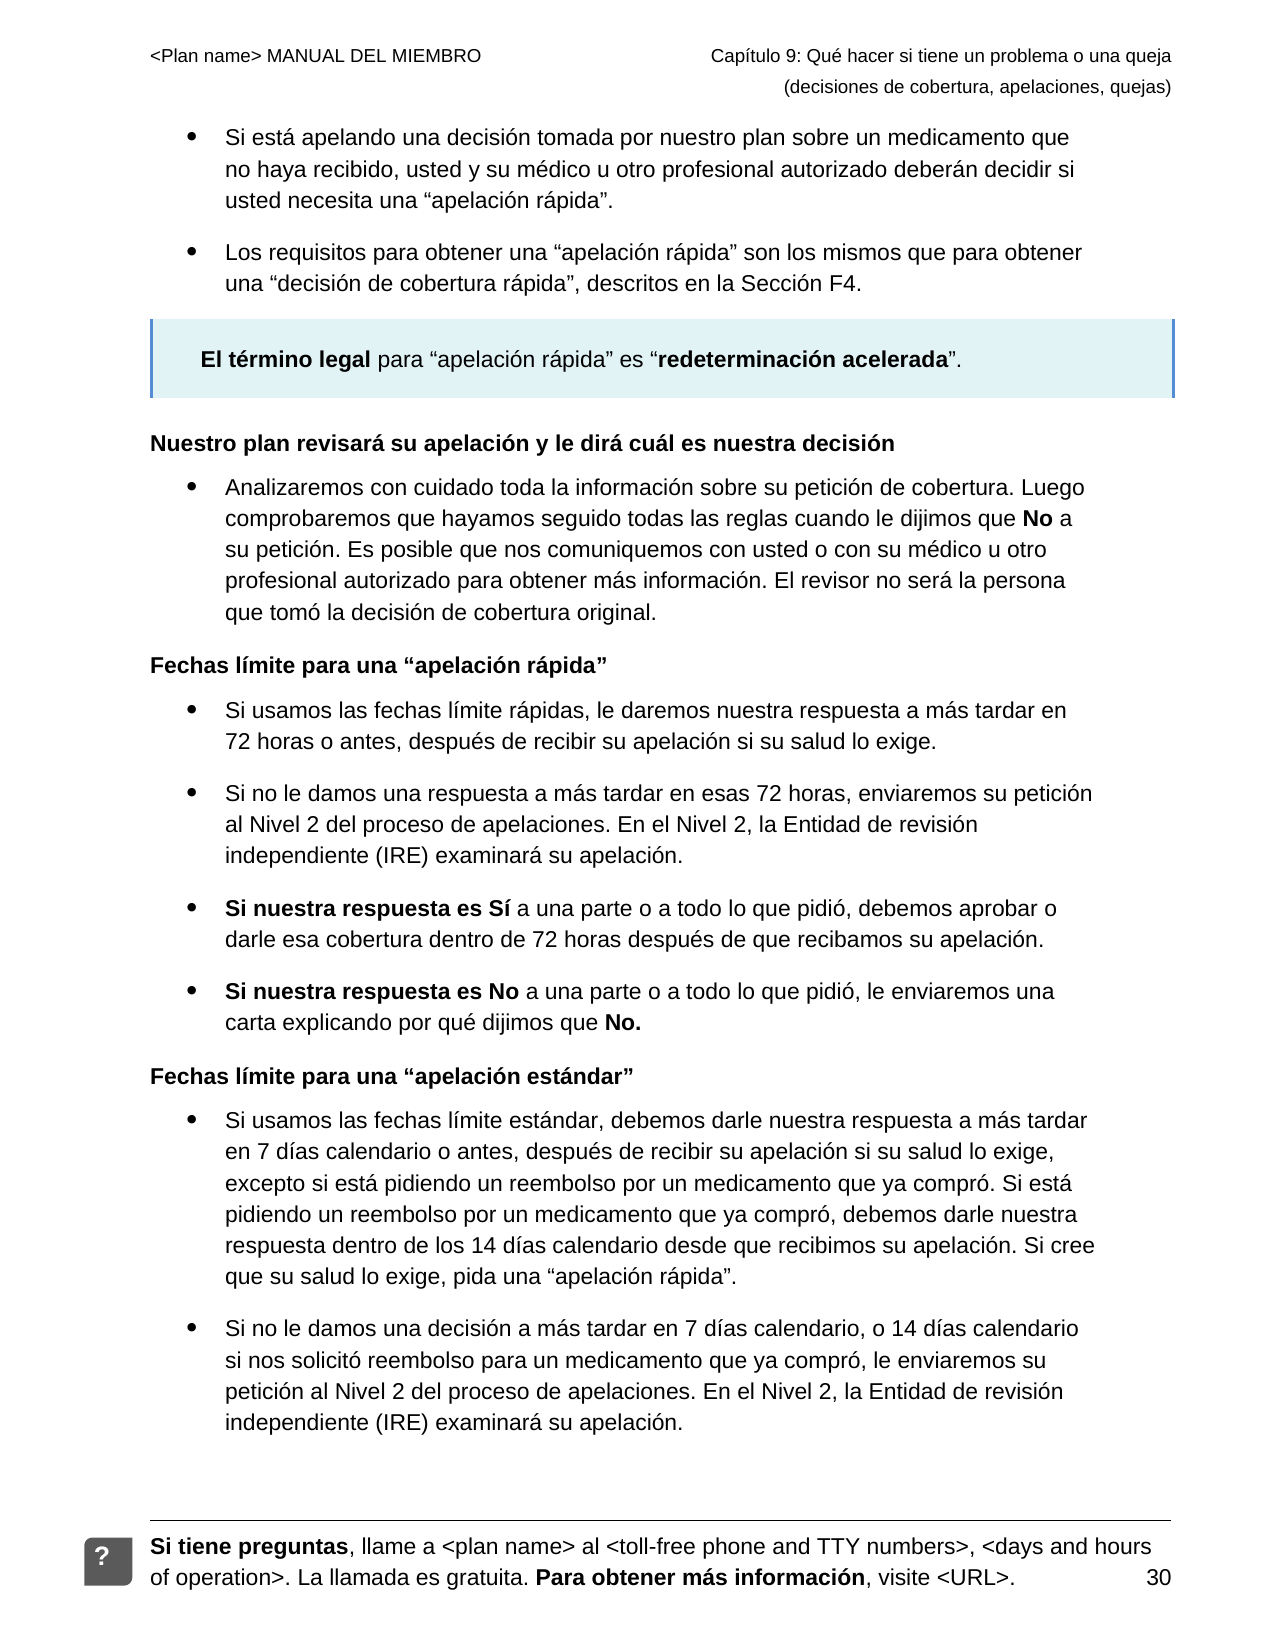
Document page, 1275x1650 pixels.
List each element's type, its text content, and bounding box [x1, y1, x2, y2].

list Si usamos las fechas límite estándar, debemos darle nuestra respuesta a más tardar en 7 días calendario o antes, después de recibir su apelación si su salud lo exige, excepto si está pidiendo un reembolso por un medicamento que ya compró. Si está pidiendo un reembolso por un medicamento que ya compró, debemos darle nuestra respuesta dentro de los 14 días calendario desde que recibimos su apelación. Si cree que su salud lo exige, pida una “apelación rápida”. [187, 1103, 1096, 1291]
subtitle Fechas límite para una “apelación rápida” [150, 647, 1096, 681]
list Analizaremos con cuidado toda la información sobre su petición de cobertura. Luego comprobaremos que hayamos seguido todas las reglas cuando le dijimos que No a su petición. Es posible que nos comuniquemos con usted o con su médico u otro profesional autorizado para obtener más información. El revisor no será la persona que tomó la decisión de cobertura original. [187, 470, 1096, 626]
list Si nuestra respuesta es Sí a una parte o a todo lo que pidió, debemos aprobar o darle esa cobertura dentro de 72 horas después de que recibamos su apelación. [187, 891, 1096, 953]
list Si no le damos una respuesta a más tardar en esas 72 horas, enviaremos su petición al Nivel 2 del proceso de apelaciones. En el Nivel 2, la Entidad de revisión independiente (IRE) examinará su apelación. [187, 776, 1096, 870]
list Los requisitos para obtener una “apelación rápida” son los mismos que para obtener una “decisión de cobertura rápida”, descritos en la Sección F4. [187, 235, 1096, 298]
subtitle Fechas límite para una “apelación estándar” [150, 1058, 1096, 1091]
subtitle Nuestro plan revisará su apelación y le dirá cuál es nuestra decisión [150, 424, 1096, 458]
list Si usamos las fechas límite rápidas, le daremos nuestra respuesta a más tardar en 72 horas o antes, después de recibir su apelación si su salud lo exige. [187, 693, 1096, 756]
table_header El término legal para “apelación rápida” es “redeterminación acelerada”. [153, 322, 1172, 395]
list Si nuestra respuesta es No a una parte o a todo lo que pidió, le enviaremos una carta explicando por qué dijimos que No. [187, 974, 1096, 1037]
list Si no le damos una decisión a más tardar en 7 días calendario, o 14 días calendario si nos solicitó reembolso para un medicamento que ya compró, le enviaremos su petición al Nivel 2 del proceso de apelaciones. En el Nivel 2, la Entidad de revisión independiente (IRE) examinará su apelación. [187, 1312, 1096, 1437]
list Si está apelando una decisión tomada por nuestro plan sobre un medicamento que no haya recibido, usted y su médico u otro profesional autorizado deberán decidir si usted necesita una “apelación rápida”. [187, 121, 1096, 214]
